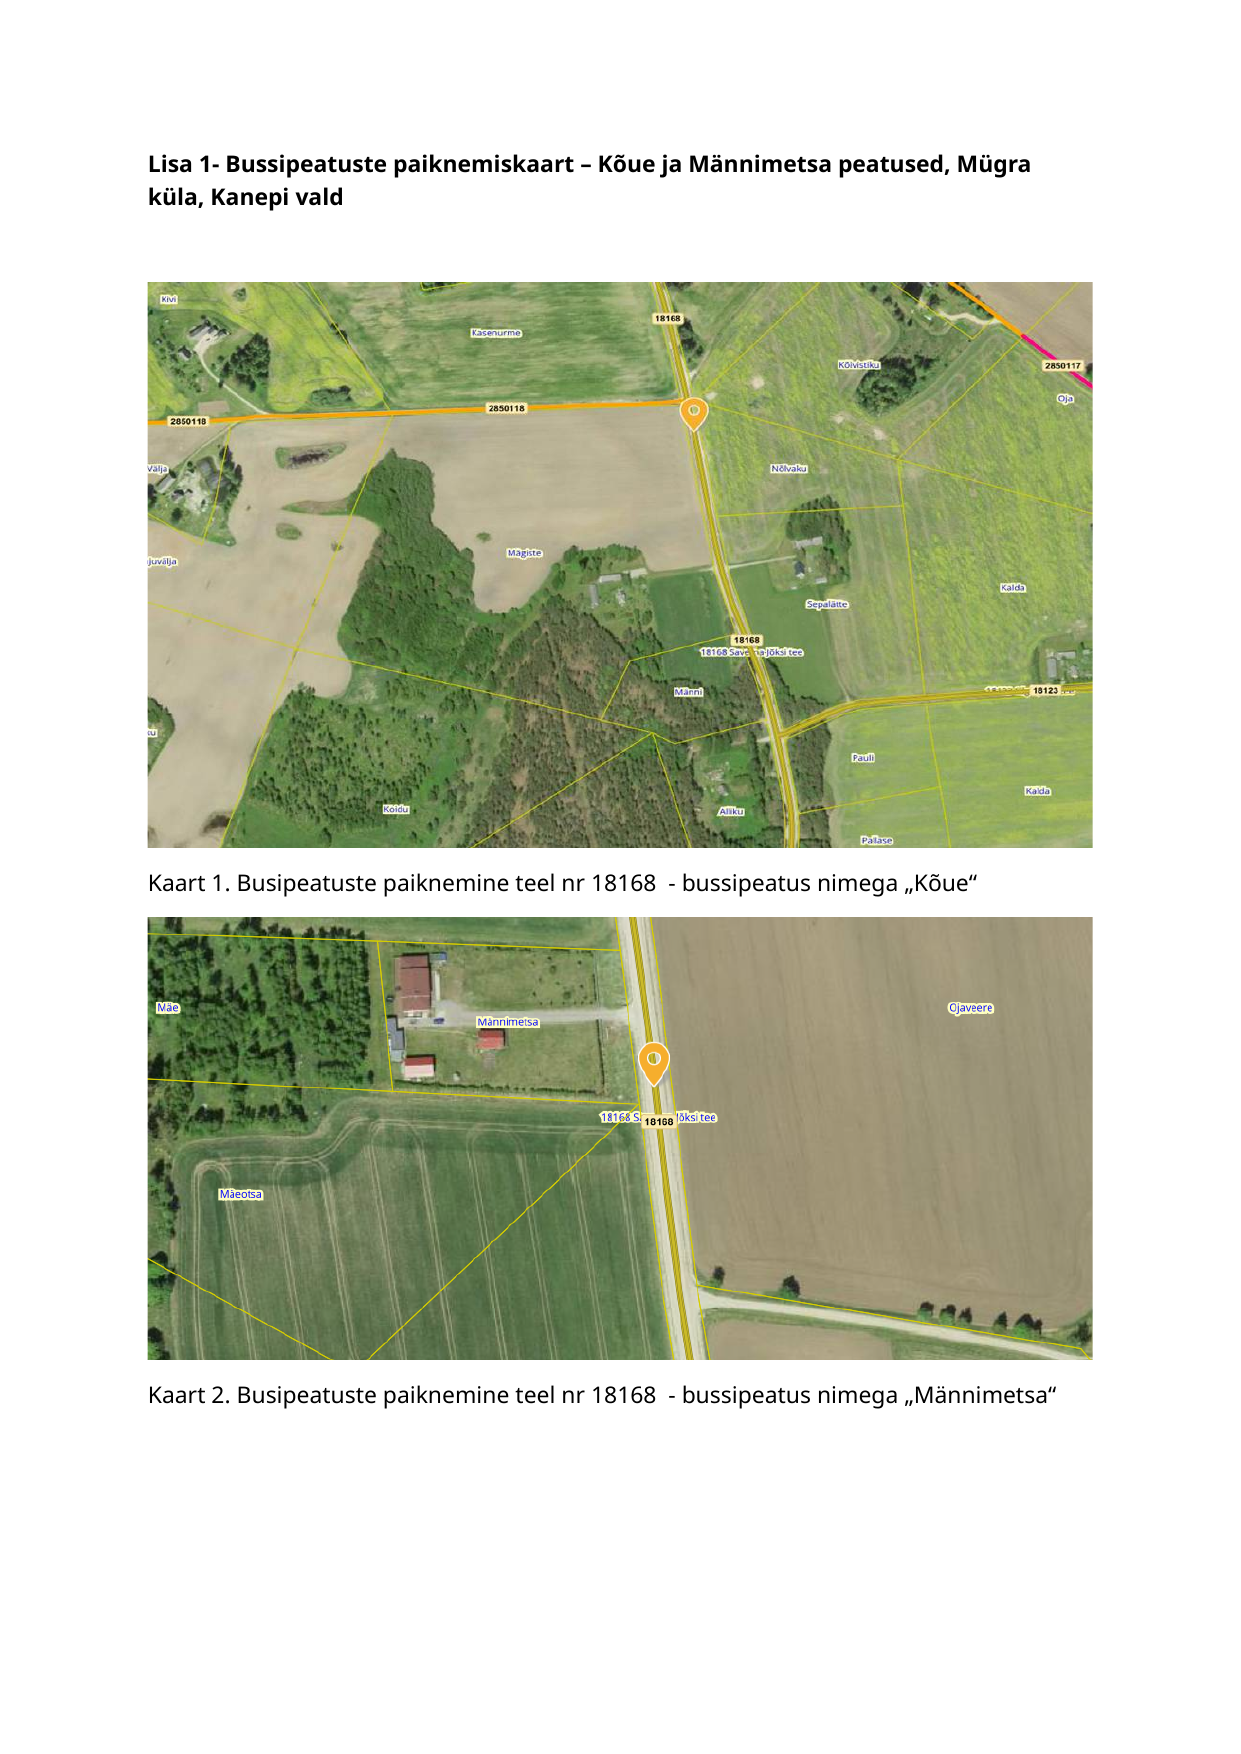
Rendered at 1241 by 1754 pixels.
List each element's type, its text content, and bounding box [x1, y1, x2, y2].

picture [147, 282, 1093, 848]
text Lisa 1- Bussipeatuste paiknemiskaart – Kõue ja Männimetsa peatused, Mügra küla, Kanepi vald [148, 148, 1093, 213]
text Kaart 1. Busipeatuste paiknemine teel nr 18168 - bussipeatus nimega „Kõue“ [148, 867, 1093, 898]
text Kaart 2. Busipeatuste paiknemine teel nr 18168 - bussipeatus nimega „Männimetsa“ [148, 1379, 1093, 1410]
picture [147, 917, 1093, 1360]
